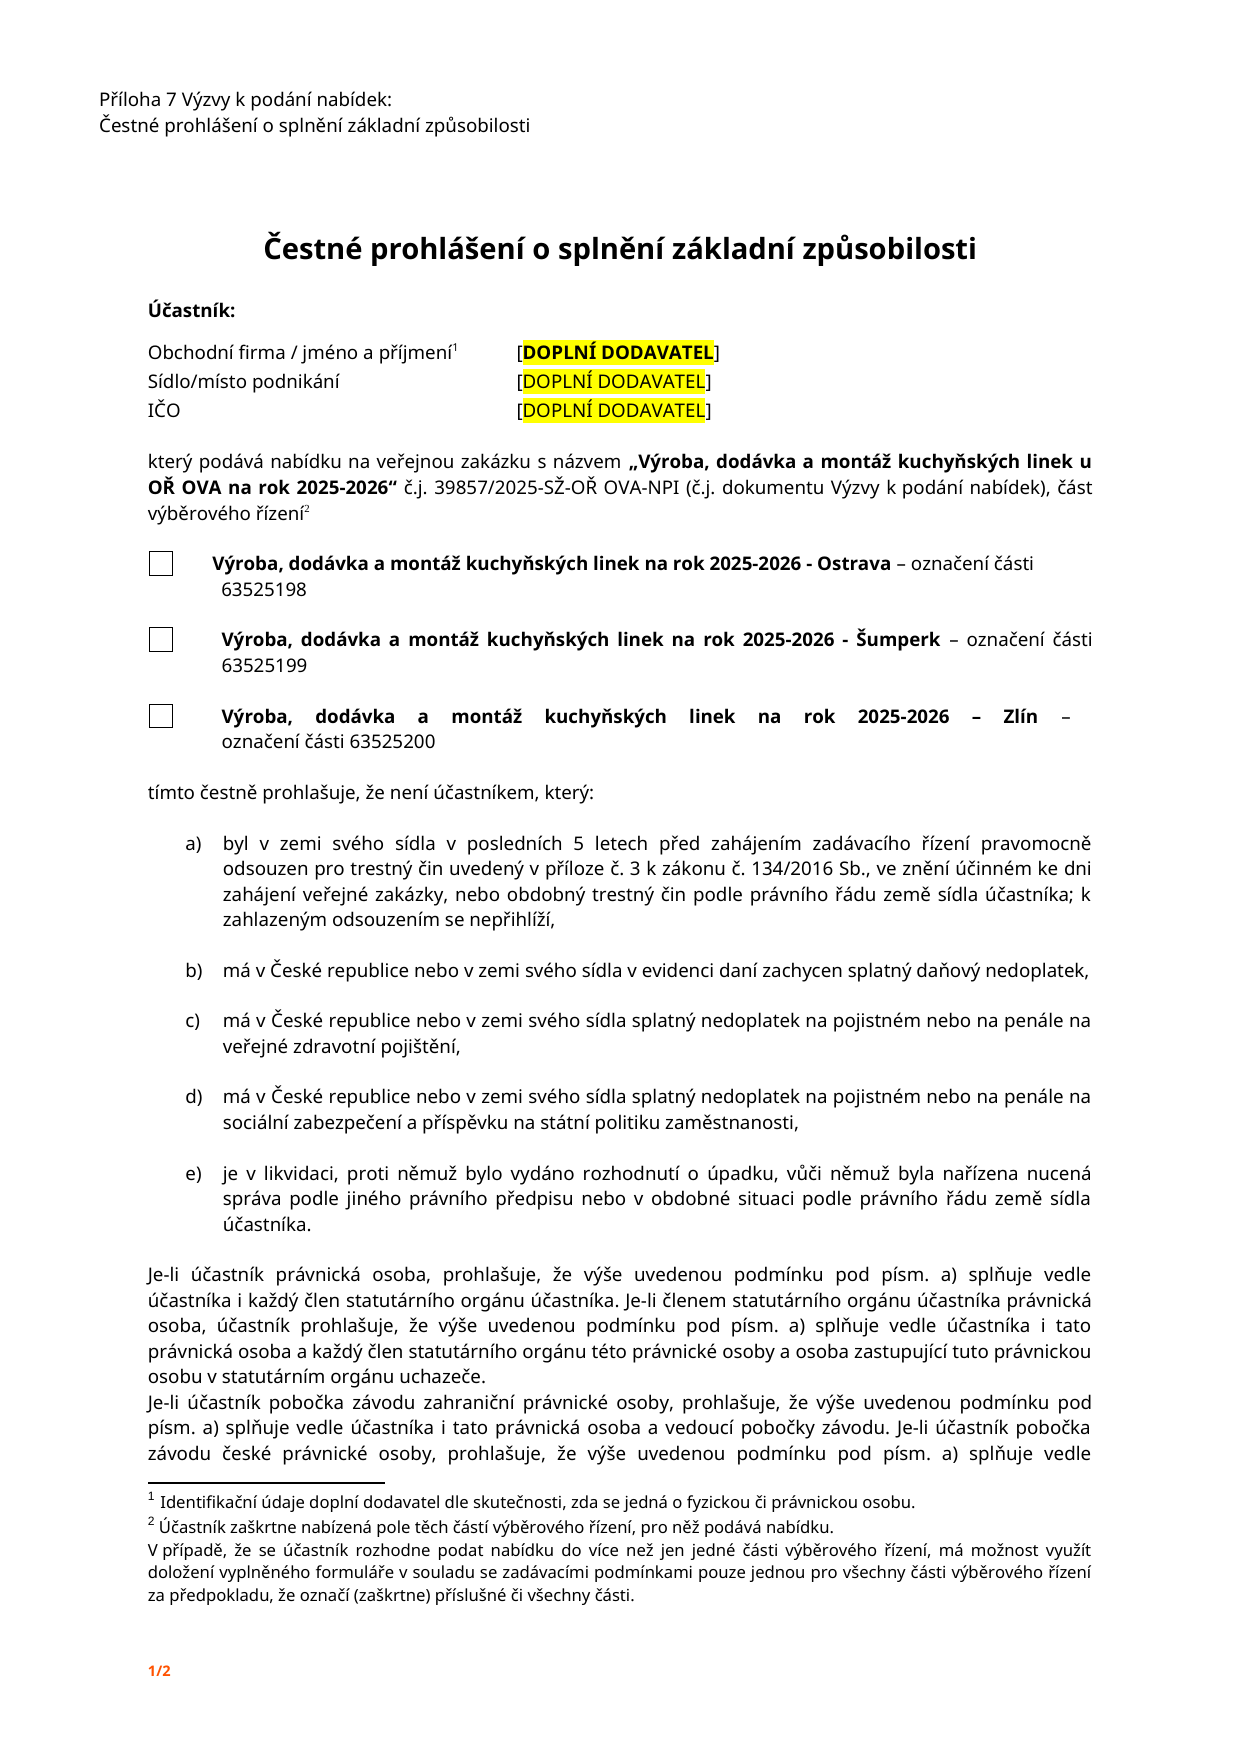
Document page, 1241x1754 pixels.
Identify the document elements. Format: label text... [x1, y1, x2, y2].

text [148, 1389, 1093, 1466]
text Účastník: [148, 293, 1093, 324]
text Je-li účastník právnická osoba, prohlašuje, že výše uvedenou podmínku pod písm. a) splňuje vedle účastníka i každý člen statutárního orgánu účastníka. Je-li členem statutárního orgánu účastníka právnická osoba, účastník prohlašuje, že výše uvedenou podmínku pod písm. a) splňuje vedle účastníka i tato právnická osoba a každý člen statutárního orgánu této právnické osoby a osoba zastupující tuto právnickou osobu v statutárním orgánu uchazeče. [148, 1261, 1093, 1389]
text který podává nabídku na veřejnou zakázku s názvem „Výroba, dodávka a montáž kuchyňských linek u OŘ OVA na rok 2025-2026“ č.j. 39857/2025-SŽ-OŘ OVA-NPI (č.j. dokumentu Výzvy k podání nabídek), část výběrového řízení [148, 449, 1093, 525]
list byl v zemi svého sídla v posledních 5 letech před zahájením zadávacího řízení pravomocně odsouzen pro trestný čin uvedený v příloze č. 3 k zákonu č. 134/2016 Sb., ve znění účinném ke dni zahájení veřejné zakázky, nebo obdobný trestný čin podle právního řádu země sídla účastníka; k zahlazeným odsouzením se nepřihlíží, [185, 830, 1093, 932]
text tímto čestně prohlašuje, že není účastníkem, který: [148, 779, 1093, 805]
title Čestné prohlášení o splnění základní způsobilosti [148, 228, 1093, 268]
list má v České republice nebo v zemi svého sídla splatný nedoplatek na pojistném nebo na penále na sociální zabezpečení a příspěvku na státní politiku zaměstnanosti, [185, 1084, 1093, 1135]
list má v České republice nebo v zemi svého sídla splatný nedoplatek na pojistném nebo na penále na veřejné zdravotní pojištění, [185, 1008, 1093, 1059]
text Výroba, dodávka a montáž kuchyňských linek na rok 2025-2026 - Ostrava – označení části 63525198 [148, 550, 1093, 601]
text Výroba, dodávka a montáž kuchyňských linek na rok 2025-2026 - Šumperk – označení části 63525199 [148, 626, 1093, 677]
text IČO [148, 394, 1093, 423]
text Sídlo/místo podnikání [DOPLNÍ DODAVATEL] [148, 365, 1093, 394]
text Výroba, dodávka a montáž kuchyňských linek na rok 2025-2026 – Zlín – označení části 63525200 [148, 703, 1093, 754]
list je v likvidaci, proti němuž bylo vydáno rozhodnutí o úpadku, vůči němuž byla nařízena nucená správa podle jiného právního předpisu nebo v obdobné situaci podle právního řádu země sídla účastníka. [185, 1160, 1093, 1236]
list má v České republice nebo v zemi svého sídla v evidenci daní zachycen splatný daňový nedoplatek, [185, 957, 1093, 983]
text Obchodní firma / jméno a příjmení [148, 336, 1093, 365]
